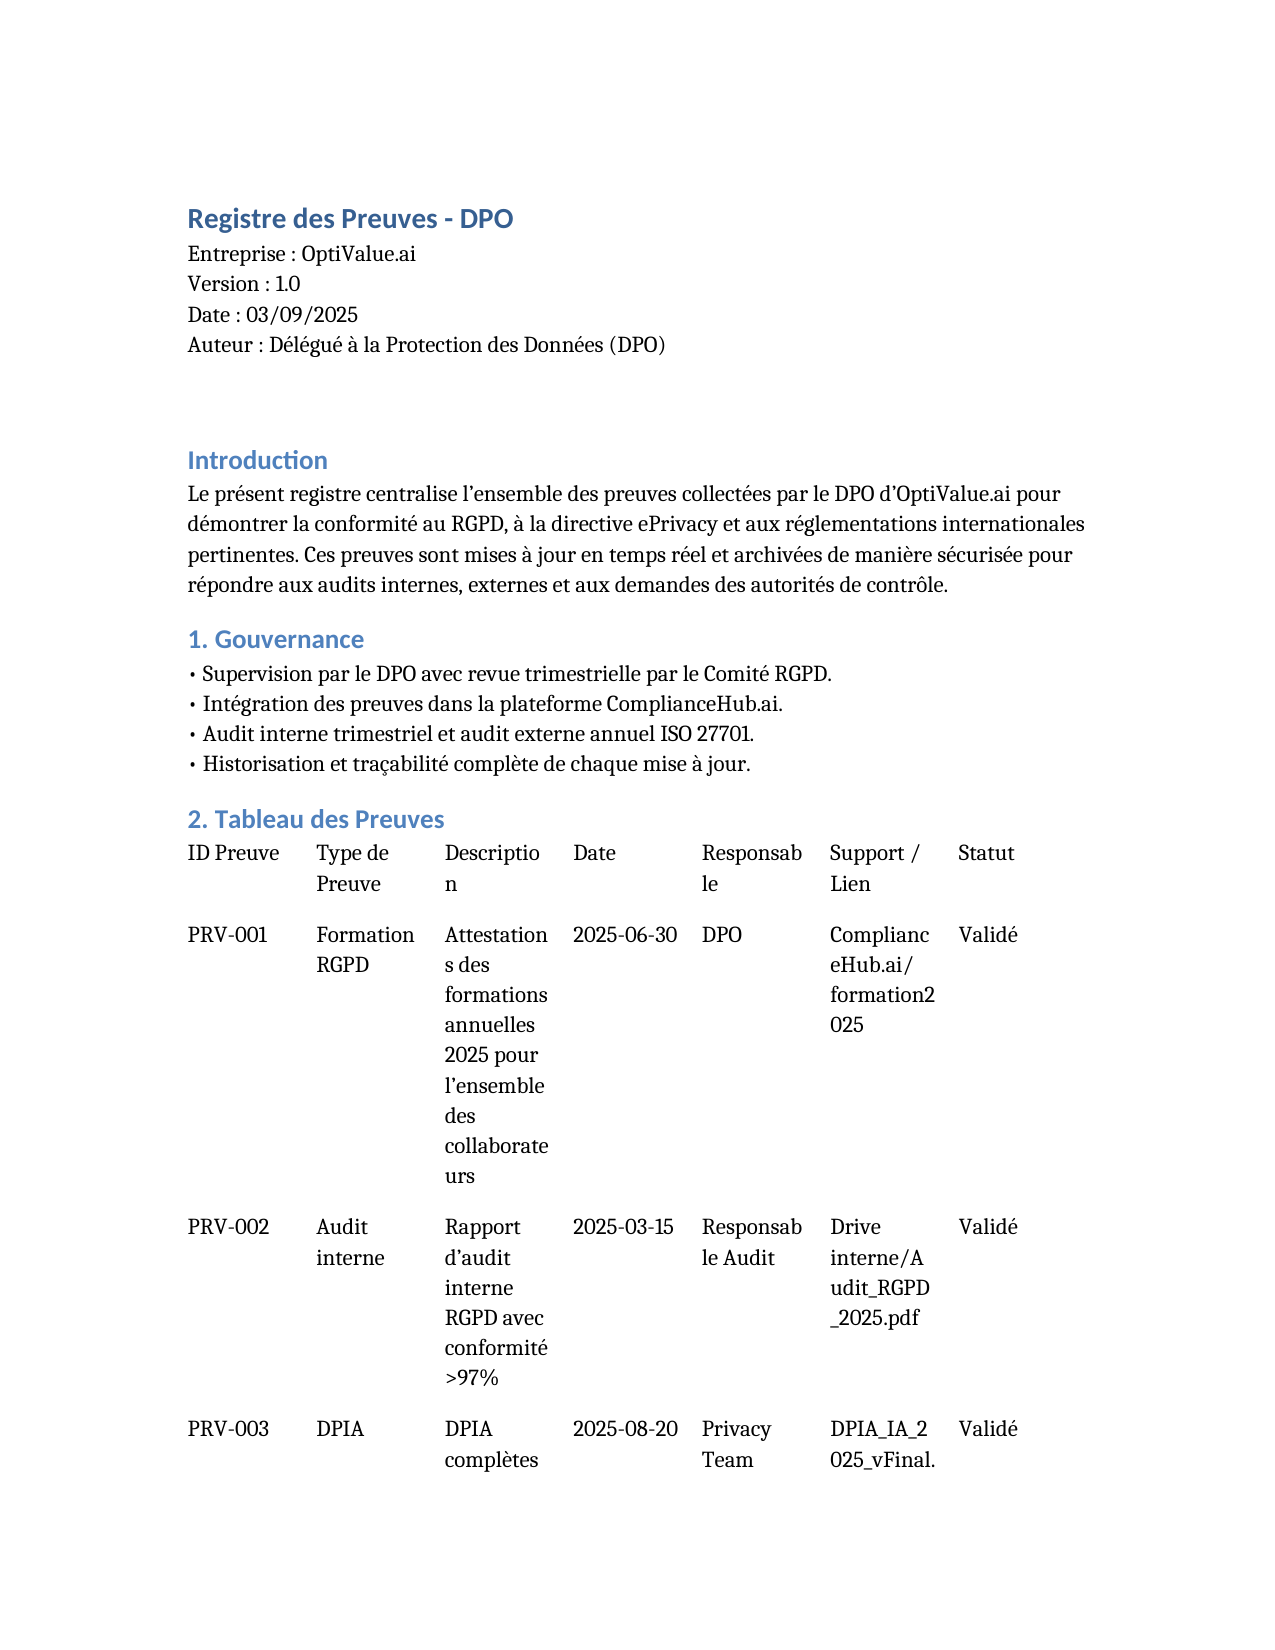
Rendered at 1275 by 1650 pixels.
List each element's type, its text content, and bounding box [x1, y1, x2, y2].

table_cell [819, 1416, 947, 1497]
table_cell Privacy Team [690, 1416, 819, 1497]
table_header Statut [948, 840, 1076, 921]
table_cell Attestations des formations annuelles 2025 pour l’ensemble des collaborateurs [433, 921, 562, 1214]
subtitle 1. Gouvernance [187, 623, 1087, 656]
table_cell Validé [948, 1416, 1076, 1497]
table_cell 2025-03-15 [562, 1214, 690, 1416]
table_cell Rapport d’audit interne RGPD avec conformité >97% [433, 1214, 562, 1416]
table_header ID Preuve [176, 840, 305, 921]
text Entreprise : OptiValue.ai Version : 1.0 Date : 03/09/2025 Auteur : Délégué à la Protection des Données (DPO) [187, 241, 1087, 418]
table_cell PRV-001 [176, 921, 305, 1214]
table_cell PRV-002 [176, 1214, 305, 1416]
table_header Responsable [690, 840, 819, 921]
table_header Description [433, 840, 562, 921]
subtitle Introduction [187, 443, 1087, 476]
subtitle Registre des Preuves - DPO [187, 200, 1087, 236]
table_cell DPO [690, 921, 819, 1214]
table_header Support / Lien [819, 840, 947, 921]
table_cell DPIA [305, 1416, 433, 1497]
subtitle 2. Tableau des Preuves [187, 802, 1087, 835]
table_header Type de Preuve [305, 840, 433, 921]
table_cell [433, 1416, 562, 1497]
table_cell PRV-003 [176, 1416, 305, 1497]
table_cell 2025-08-20 [562, 1416, 690, 1497]
text Le présent registre centralise l’ensemble des preuves collectées par le DPO d’OptiValue.ai pour démontrer la conformité au RGPD, à la directive ePrivacy et aux réglementations internationales pertinentes. Ces preuves sont mises à jour en temps réel et archivées de manière sécurisée pour répondre aux audits internes, externes et aux demandes des autorités de contrôle. [187, 481, 1087, 598]
table_cell Audit interne [305, 1214, 433, 1416]
table_cell ComplianceHub.ai/formation2025 [819, 921, 947, 1214]
table_cell Drive interne/Audit_RGPD_2025.pdf [819, 1214, 947, 1416]
table_cell Responsable Audit [690, 1214, 819, 1416]
text • Supervision par le DPO avec revue trimestrielle par le Comité RGPD. • Intégration des preuves dans la plateforme ComplianceHub.ai. • Audit interne trimestriel et audit externe annuel ISO 27701. • Historisation et traçabilité complète de chaque mise à jour. [187, 661, 1087, 777]
table_header Date [562, 840, 690, 921]
table_cell Formation RGPD [305, 921, 433, 1214]
table_cell Validé [948, 921, 1076, 1214]
table_cell 2025-06-30 [562, 921, 690, 1214]
table_cell Validé [948, 1214, 1076, 1416]
